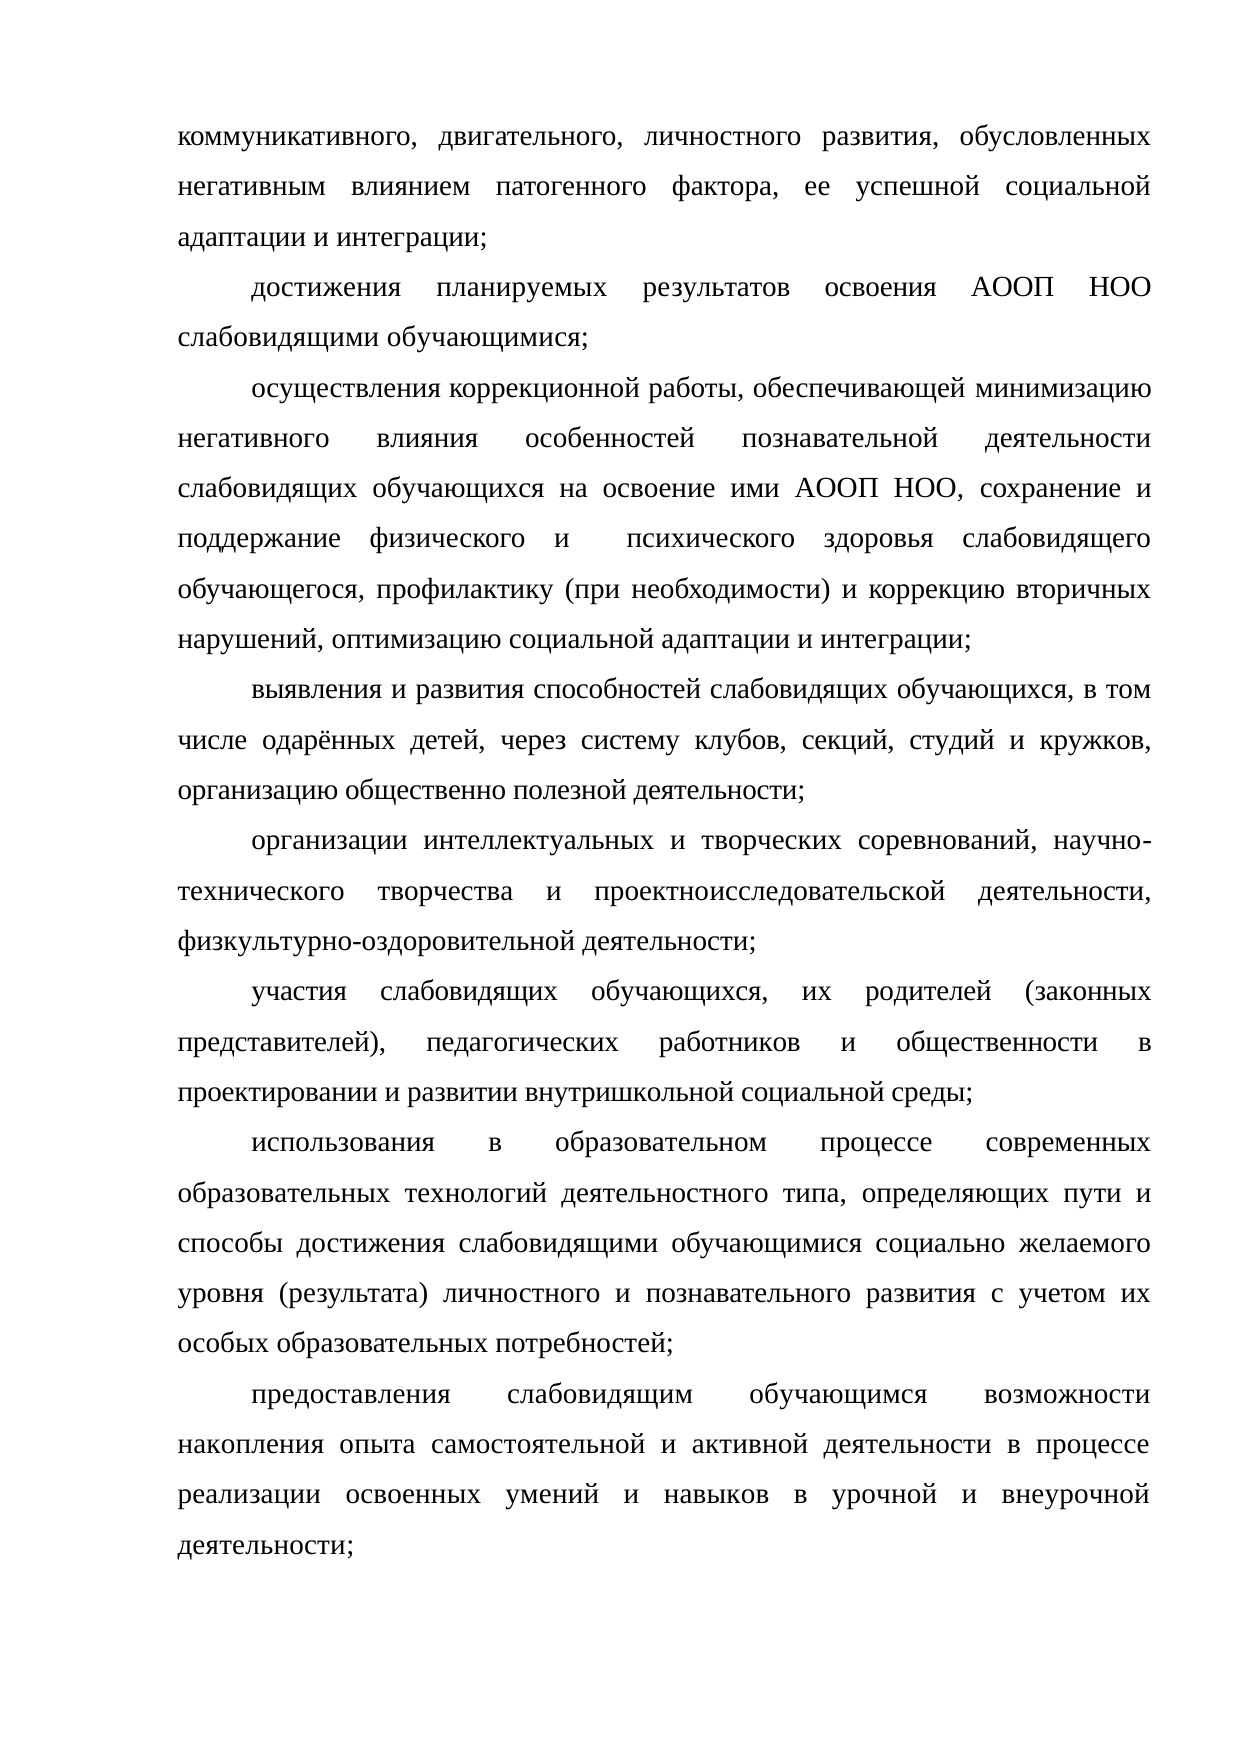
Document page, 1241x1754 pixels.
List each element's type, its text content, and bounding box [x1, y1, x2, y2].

text участия слабовидящих обучающихся, их родителей (законных представителей), педагогических работников и общественности в проектировании и развитии внутришкольной социальной среды; [177, 973, 1152, 1108]
text достижения планируемых результатов освоения АООП НОО слабовидящими обучающимися; [177, 269, 1152, 353]
text использования в образовательном процессе современных образовательных технологий деятельностного типа, определяющих пути и способы достижения слабовидящими обучающимися социально желаемого уровня (результата) личностного и познавательного развития с учетом их особых образовательных потребностей; [177, 1124, 1152, 1359]
text организации интеллектуальных и творческих соревнований, научно­технического творчества и проектно­исследовательской деятельности, физкультурно-оздоровительной деятельности; [177, 822, 1152, 957]
text осуществления коррекционной работы, обеспечивающей минимизацию негативного влияния особенностей познавательной деятельности слабовидящих обучающихся на освоение ими АООП НОО, сохранение и поддержание физического и психического здоровья слабовидящего обучающегося, профилактику (при необходимости) и коррекцию вторичных нарушений, оптимизацию социальной адаптации и интеграции; [177, 370, 1152, 655]
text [177, 118, 1152, 252]
text предоставления слабовидящим обучающимся возможности накопления опыта самостоятельной и активной деятельности в процессе реализации освоенных умений и навыков в урочной и внеурочной деятельности; [177, 1376, 1152, 1560]
text выявления и развития способностей слабовидящих обучающихся, в том числе одарённых детей, через систему клубов, секций, студий и кружков, организацию общественно полезной деятельности; [177, 672, 1152, 806]
